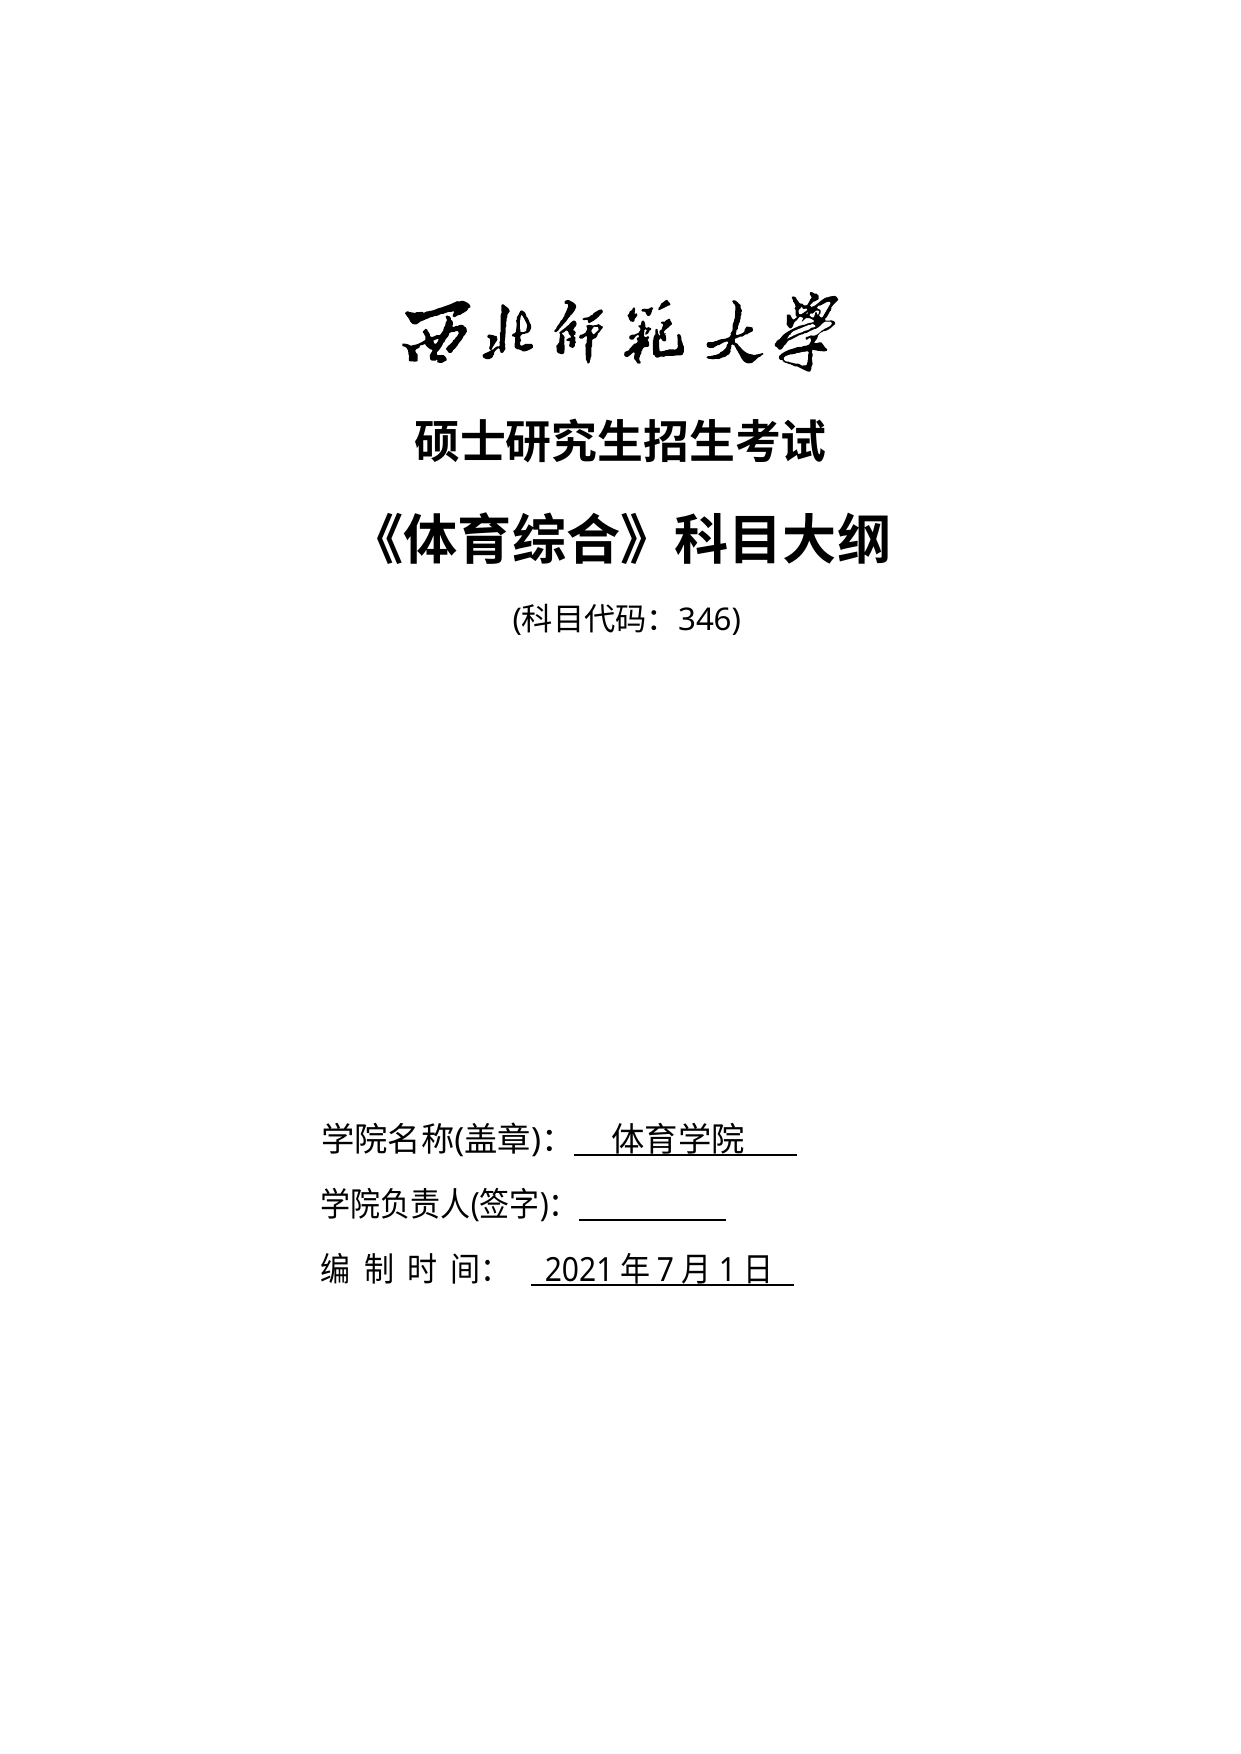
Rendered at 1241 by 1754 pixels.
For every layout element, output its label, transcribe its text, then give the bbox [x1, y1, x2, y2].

text 硕士研究生招生考试 [187, 389, 1053, 487]
text (科目代码：346) [187, 584, 1053, 649]
text 学院负责人(签字)： [187, 1169, 1053, 1234]
text 编 制 时 间： 2021年 7 月 1 日 [187, 1234, 1053, 1299]
text 《体育综合》科目大纲 [187, 487, 1053, 584]
text 学院名称(盖章)： 体育学院 [187, 1104, 1053, 1169]
